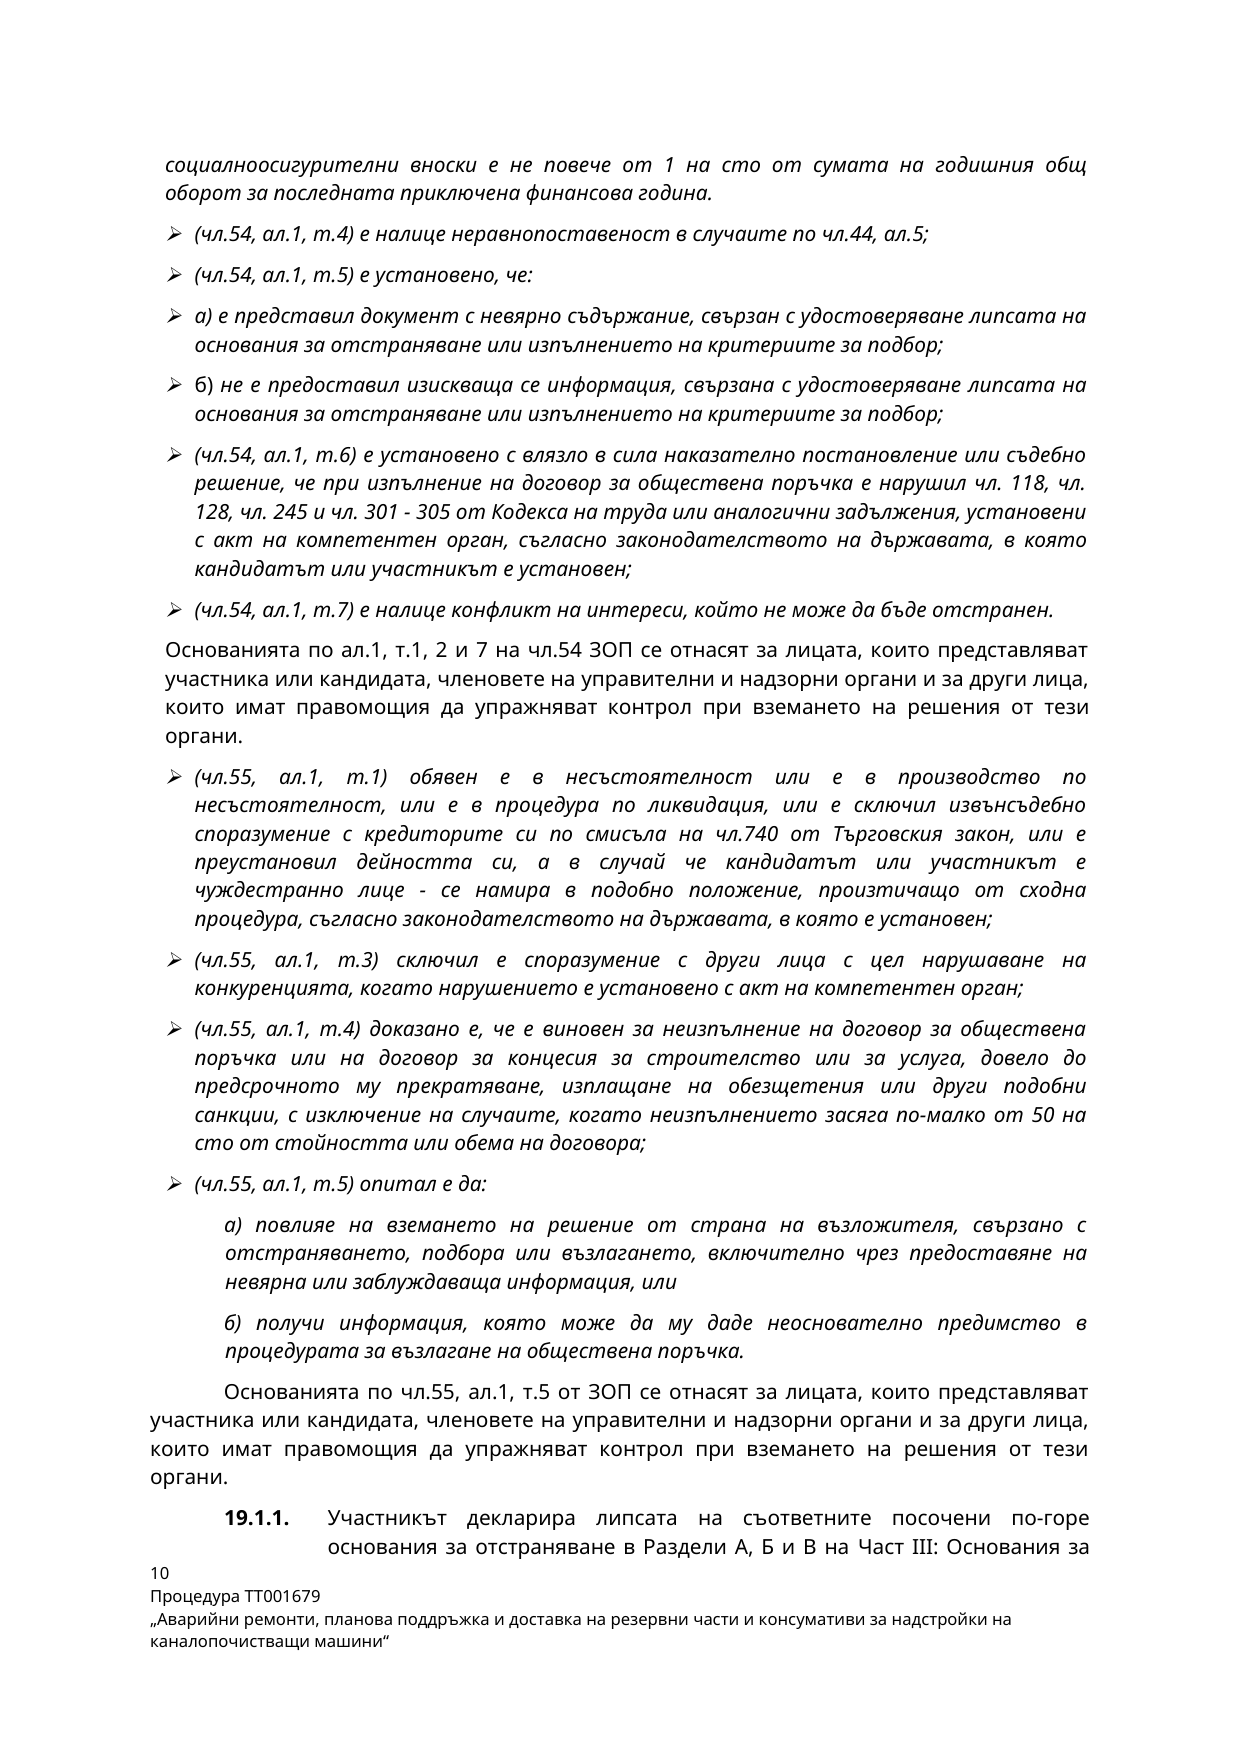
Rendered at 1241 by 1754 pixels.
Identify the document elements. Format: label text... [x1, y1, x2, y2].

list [224, 1503, 1090, 1560]
list (чл.54, ал.1, т.4) е налице неравнопоставеност в случаите по чл.44, ал.5; [165, 219, 1090, 248]
list (чл.55, ал.1, т.3) сключил е споразумение с други лица с цел нарушаване на конкуренцията, когато нарушението е установено с акт на компетентен орган; [165, 945, 1090, 1002]
list (чл.54, ал.1, т.5) е установено, че: [165, 260, 1090, 289]
list (чл.55, ал.1, т.5) опитал е да: [165, 1169, 1090, 1197]
list (чл.55, ал.1, т.4) доказано е, че е виновен за неизпълнение на договор за обществена поръчка или на договор за концесия за строителство или за услуга, довело до предсрочното му прекратяване, изплащане на обезщетения или други подобни санкции, с изключение на случаите, когато неизпълнението засяга по-малко от 50 на сто от стойността или обема на договора; [165, 1014, 1090, 1157]
list а) повлияе на вземането на решение от страна на възложителя, свързано с отстраняването, подбора или възлагането, включително чрез предоставяне на невярна или заблуждаваща информация, или [224, 1210, 1090, 1295]
list Основанията по ал.1, т.1, 2 и 7 на чл.54 ЗОП се отнасят за лицата, които представляват участника или кандидата, членовете на управителни и надзорни органи и за други лица, които имат правомощия да упражняват контрол при вземането на решения от тези органи. [165, 636, 1090, 749]
list (чл.55, ал.1, т.1) обявен е в несъстоятелност или е в производство по несъстоятелност, или е в процедура по ликвидация, или е сключил извънсъдебно споразумение с кредиторите си по смисъла на чл.740 от Търговския закон, или е преустановил дейността си, а в случай че кандидатът или участникът е чуждестранно лице - се намира в подобно положение, произтичащо от сходна процедура, съгласно законодателството на държавата, в която е установен; [165, 762, 1090, 932]
list а) е представил документ с невярно съдържание, свързан с удостоверяване липсата на основания за отстраняване или изпълнението на критериите за подбор; [165, 301, 1090, 358]
text Основанията по чл.55, ал.1, т.5 от ЗОП се отнасят за лицата, които представляват участника или кандидата, членовете на управителни и надзорни органи и за други лица, които имат правомощия да упражняват контрол при вземането на решения от тези органи. [150, 1377, 1090, 1491]
list б) не е предоставил изискваща се информация, свързана с удостоверяване липсата на основания за отстраняване или изпълнението на критериите за подбор; [165, 371, 1090, 427]
list (чл.54, ал.1, т.7) е налице конфликт на интереси, който не може да бъде отстранен. [165, 595, 1090, 623]
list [165, 150, 1090, 207]
list б) получи информация, която може да му даде неоснователно предимство в процедурата за възлагане на обществена поръчка. [224, 1308, 1090, 1365]
list (чл.54, ал.1, т.6) е установено с влязло в сила наказателно постановление или съдебно решение, че при изпълнение на договор за обществена поръчка е нарушил чл. 118, чл. 128, чл. 245 и чл. 301 - 305 от Кодекса на труда или аналогични задължения, установени с акт на компетентен орган, съгласно законодателството на държавата, в която кандидатът или участникът е установен; [165, 440, 1090, 582]
